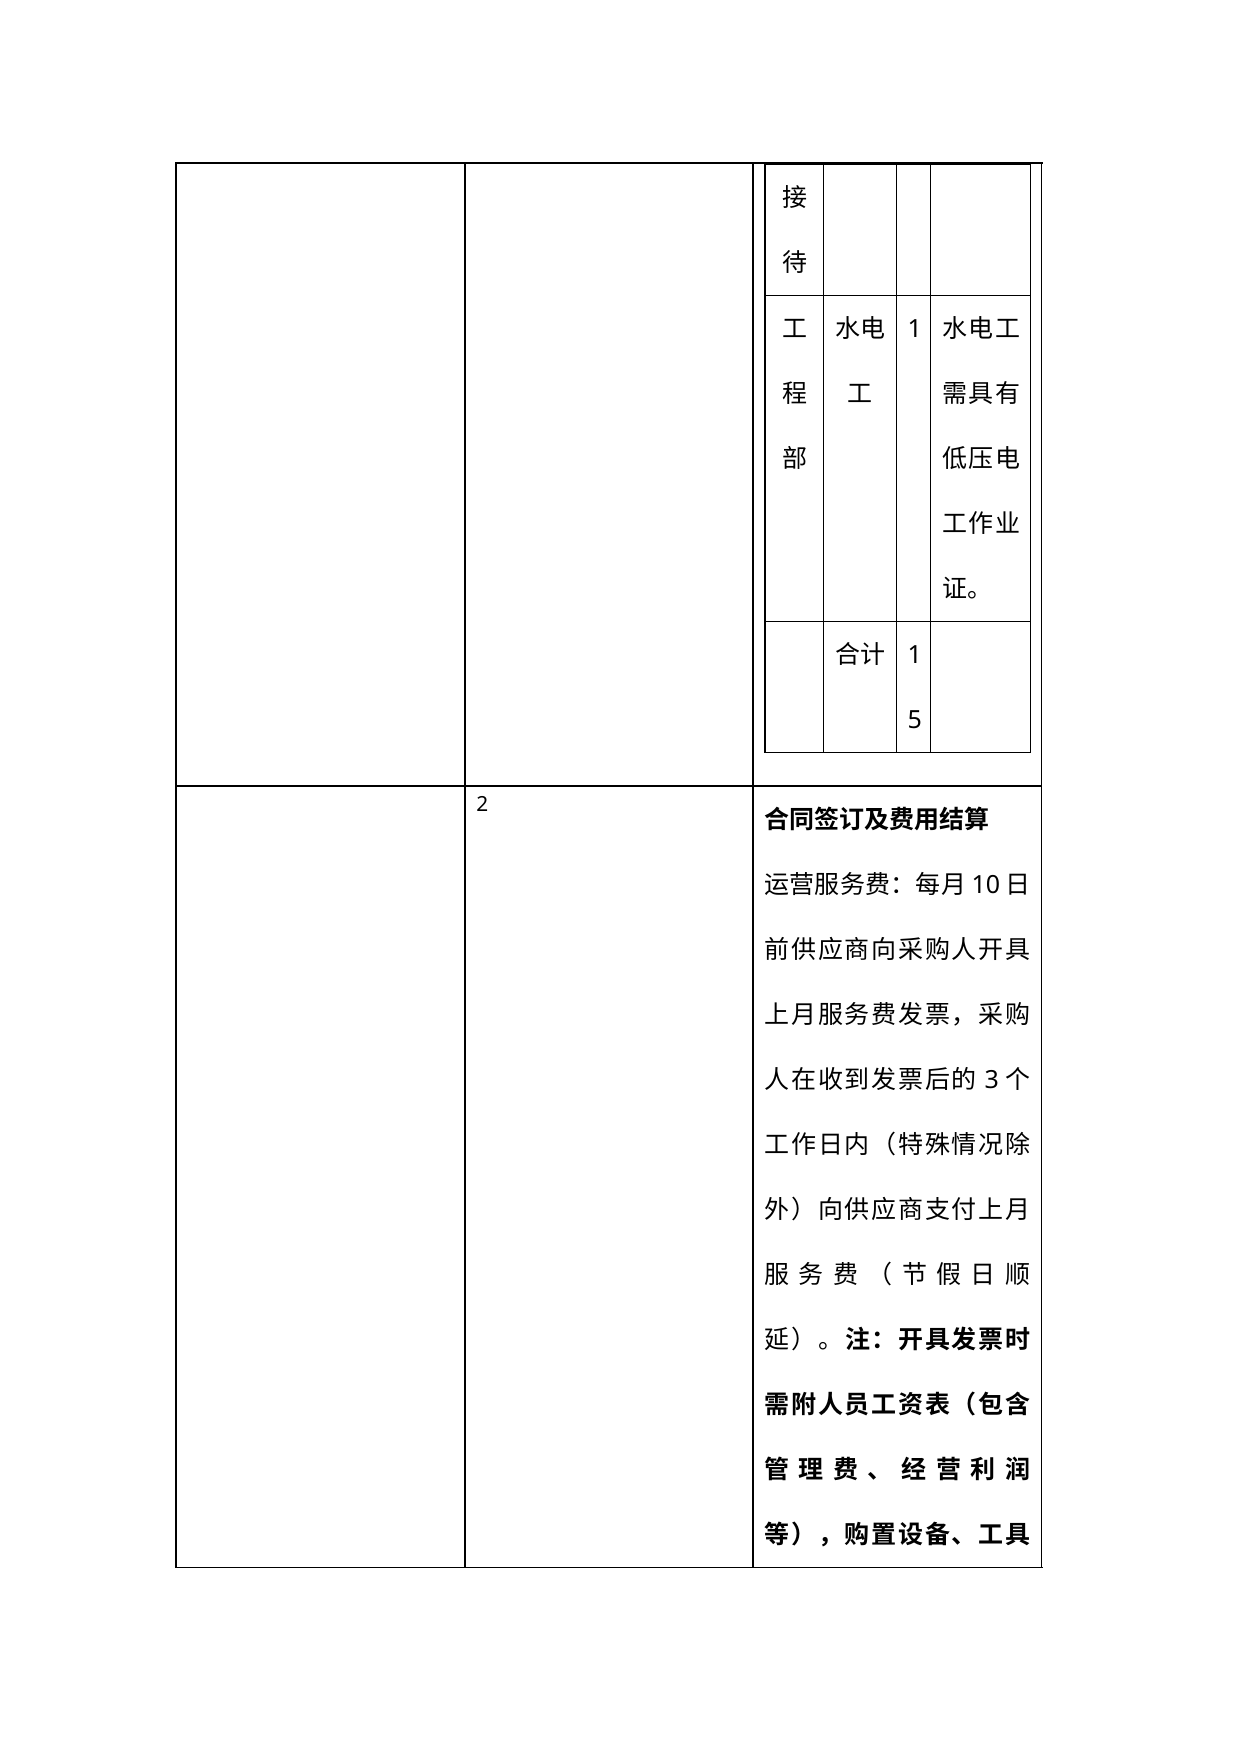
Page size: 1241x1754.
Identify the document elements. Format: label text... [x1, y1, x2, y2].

table_cell [177, 787, 464, 1567]
table_cell 项目人员配置要求 本项目人员配备共计15人。其中，项目经理1名；保安队长1名；保安7名；绿化1名；保洁2名；外围保洁1名；会务人员1名；水电工1名。 [754, 164, 1041, 785]
table_cell 2 [466, 787, 752, 1567]
table_cell [177, 164, 464, 785]
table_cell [754, 787, 1041, 1567]
table_cell 1 [466, 164, 752, 785]
